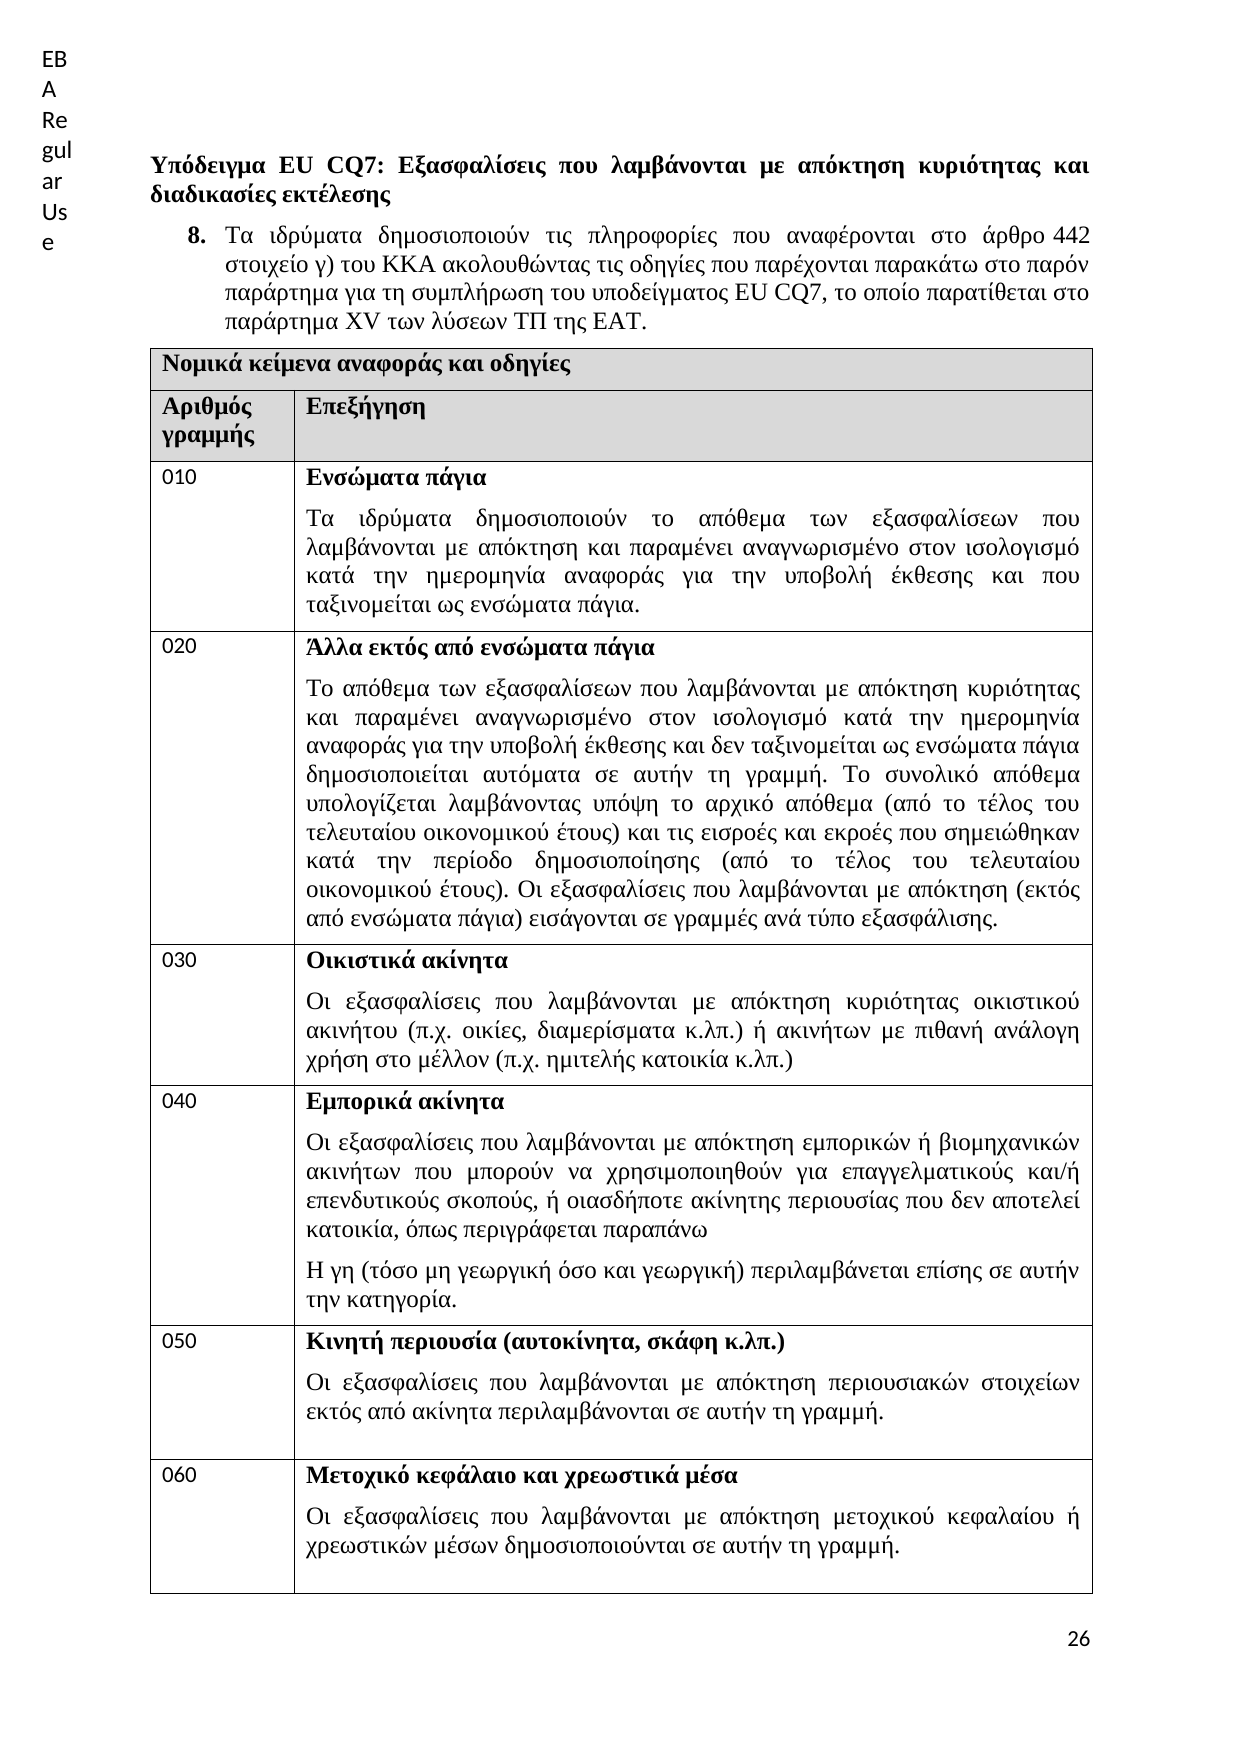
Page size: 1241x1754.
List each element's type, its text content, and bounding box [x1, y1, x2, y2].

table_cell Άλλα εκτός από ενσώματα πάγια Το απόθεμα των εξασφαλίσεων που λαμβάνονται με απόκτηση κυριότητας και παραμένει αναγνωρισμένο στον ισολογισμό κατά την ημερομηνία αναφοράς για την υποβολή έκθεσης και δεν ταξινομείται ως ενσώματα πάγια δημοσιοποιείται αυτόματα σε αυτήν τη γραμμή. Το συνολικό απόθεμα υπολογίζεται λαμβάνοντας υπόψη το αρχικό απόθεμα (από το τέλος του τελευταίου οικονομικού έτους) και τις εισροές και εκροές που σημειώθηκαν κατά την περίοδο δημοσιοποίησης (από το τέλος του τελευταίου οικονομικού έτους). Οι εξασφαλίσεις που λαμβάνονται με απόκτηση (εκτός από ενσώματα πάγια) εισάγονται σε γραμμές ανά τύπο εξασφάλισης. [295, 632, 1092, 944]
table_cell 020 [151, 632, 294, 944]
table_cell Οικιστικά ακίνητα Οι εξασφαλίσεις που λαμβάνονται με απόκτηση κυριότητας οικιστικού ακινήτου (π.χ. οικίες, διαμερίσματα κ.λπ.) ή ακινήτων με πιθανή ανάλογη χρήση στο μέλλον (π.χ. ημιτελής κατοικία κ.λπ.) [295, 945, 1092, 1085]
table_header Νομικά κείμενα αναφοράς και οδηγίες [151, 349, 1092, 390]
table_cell 050 [151, 1326, 294, 1459]
table_cell 040 [151, 1086, 294, 1325]
table_cell Κινητή περιουσία (αυτοκίνητα, σκάφη κ.λπ.) Οι εξασφαλίσεις που λαμβάνονται με απόκτηση περιουσιακών στοιχείων εκτός από ακίνητα περιλαμβάνονται σε αυτήν τη γραμμή. [295, 1326, 1092, 1459]
table_cell Εμπορικά ακίνητα Οι εξασφαλίσεις που λαμβάνονται με απόκτηση εμπορικών ή βιομηχανικών ακινήτων που μπορούν να χρησιμοποιηθούν για επαγγελματικούς και/ή επενδυτικούς σκοπούς, ή οιασδήποτε ακίνητης περιουσίας που δεν αποτελεί κατοικία, όπως περιγράφεται παραπάνω Η γη (τόσο μη γεωργική όσο και γεωργική) περιλαμβάνεται επίσης σε αυτήν την κατηγορία. [295, 1086, 1092, 1325]
text Υπόδειγμα EU CQ7: Εξασφαλίσεις που λαμβάνονται με απόκτηση κυριότητας και διαδικασίες εκτέλεσης [150, 150, 1090, 207]
list Τα ιδρύματα δημοσιοποιούν τις πληροφορίες που αναφέρονται στο άρθρο 442 στοιχείο γ) του ΚΚΑ ακολουθώντας τις οδηγίες που παρέχονται παρακάτω στο παρόν παράρτημα για τη συμπλήρωση του υποδείγματος EU CQ7, το οποίο παρατίθεται στο παράρτημα XV των λύσεων ΤΠ της ΕΑΤ. [187, 220, 1090, 335]
table_cell Μετοχικό κεφάλαιο και χρεωστικά μέσα Οι εξασφαλίσεις που λαμβάνονται με απόκτηση μετοχικού κεφαλαίου ή χρεωστικών μέσων δημοσιοποιούνται σε αυτήν τη γραμμή. [295, 1460, 1092, 1593]
table_cell 030 [151, 945, 294, 1085]
table_cell Ενσώματα πάγια Τα ιδρύματα δημοσιοποιούν το απόθεμα των εξασφαλίσεων που λαμβάνονται με απόκτηση και παραμένει αναγνωρισμένο στον ισολογισμό κατά την ημερομηνία αναφοράς για την υποβολή έκθεσης και που ταξινομείται ως ενσώματα πάγια. [295, 462, 1092, 631]
table_cell 060 [151, 1460, 294, 1593]
table_cell Επεξήγηση [295, 391, 1092, 461]
table_cell 010 [151, 462, 294, 631]
table_cell Αριθμός γραμμής [151, 391, 294, 461]
